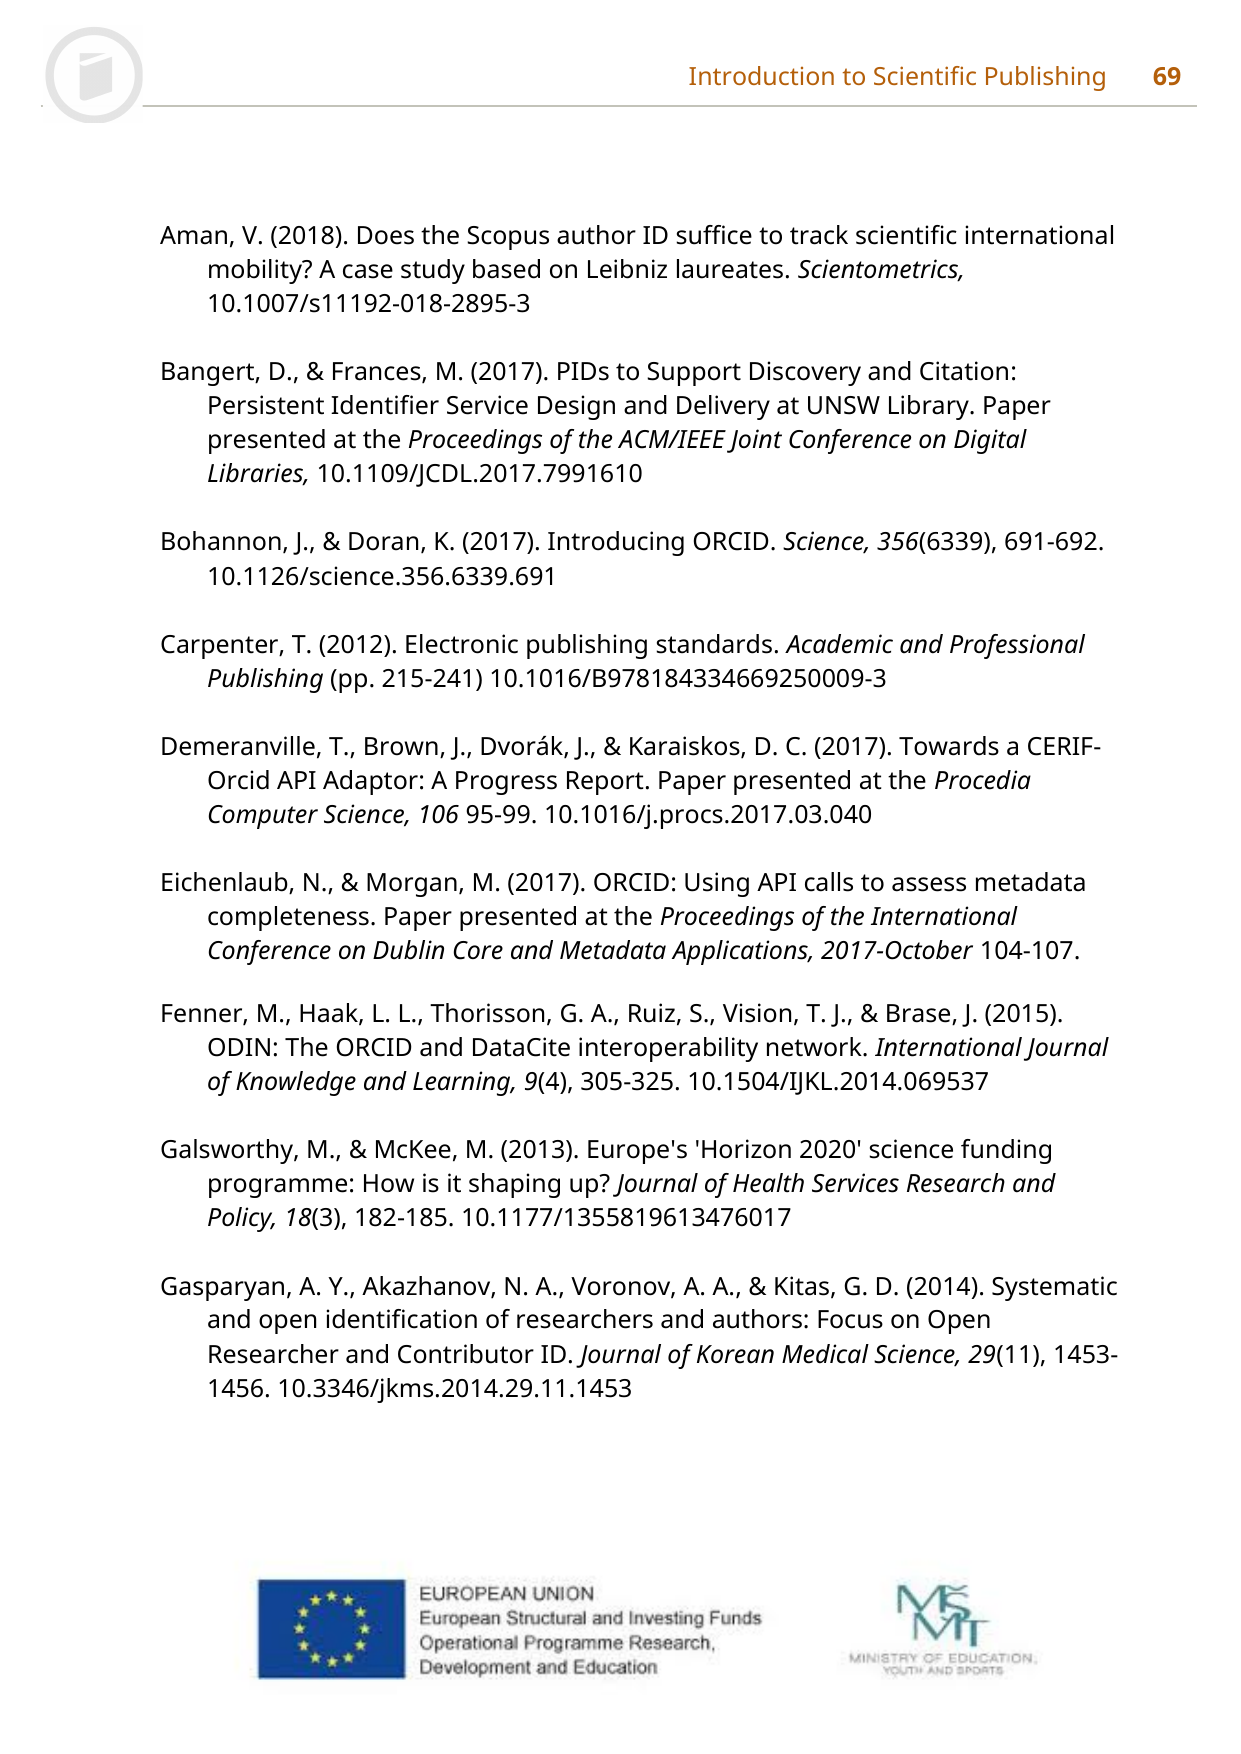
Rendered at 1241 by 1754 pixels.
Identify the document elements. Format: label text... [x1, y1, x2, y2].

text Bohannon, J., & Doran, K. (2017). Introducing ORCID. Science, 356(6339), 691-692. 10.1126/science.356.6339.691 [160, 524, 1122, 592]
text Galsworthy, M., & McKee, M. (2013). Europe's 'Horizon 2020' science funding programme: How is it shaping up? Journal of Health Services Research and Policy, 18(3), 182-185. 10.1177/1355819613476017 [160, 1132, 1122, 1234]
text Bangert, D., & Frances, M. (2017). PIDs to Support Discovery and Citation: Persistent Identifier Service Design and Delivery at UNSW Library. Paper presented at the Proceedings of the ACM/IEEE Joint Conference on Digital Libraries, 10.1109/JCDL.2017.7991610 [160, 354, 1122, 490]
text Carpenter, T. (2012). Electronic publishing standards. Academic and Professional Publishing (pp. 215-241) 10.1016/B978184334669250009-3 [160, 626, 1122, 694]
picture [206, 1532, 1080, 1728]
text Fenner, M., Haak, L. L., Thorisson, G. A., Ruiz, S., Vision, T. J., & Brase, J. (2015). ODIN: The ORCID and DataCite interoperability network. International Journal of Knowledge and Learning, 9(4), 305-325. 10.1504/IJKL.2014.069537 [160, 996, 1122, 1098]
text Aman, V. (2018). Does the Scopus author ID suffice to track scientific international mobility? A case study based on Leibniz laureates. Scientometrics, 10.1007/s11192-018-2895-3 [160, 217, 1122, 320]
text Demeranville, T., Brown, J., Dvorák, J., & Karaiskos, D. C. (2017). Towards a CERIF-Orcid API Adaptor: A Progress Report. Paper presented at the Procedia Computer Science, 106 95-99. 10.1016/j.procs.2017.03.040 [160, 728, 1122, 831]
text Eichenlaub, N., & Morgan, M. (2017). ORCID: Using API calls to assess metadata completeness. Paper presented at the Proceedings of the International Conference on Dublin Core and Metadata Applications, 2017-October 104-107. [160, 865, 1122, 967]
text Gasparyan, A. Y., Akazhanov, N. A., Voronov, A. A., & Kitas, G. D. (2014). Systematic and open identification of researchers and authors: Focus on Open Researcher and Contributor ID. Journal of Korean Medical Science, 29(11), 1453-1456. 10.3346/jkms.2014.29.11.1453 [160, 1268, 1122, 1404]
